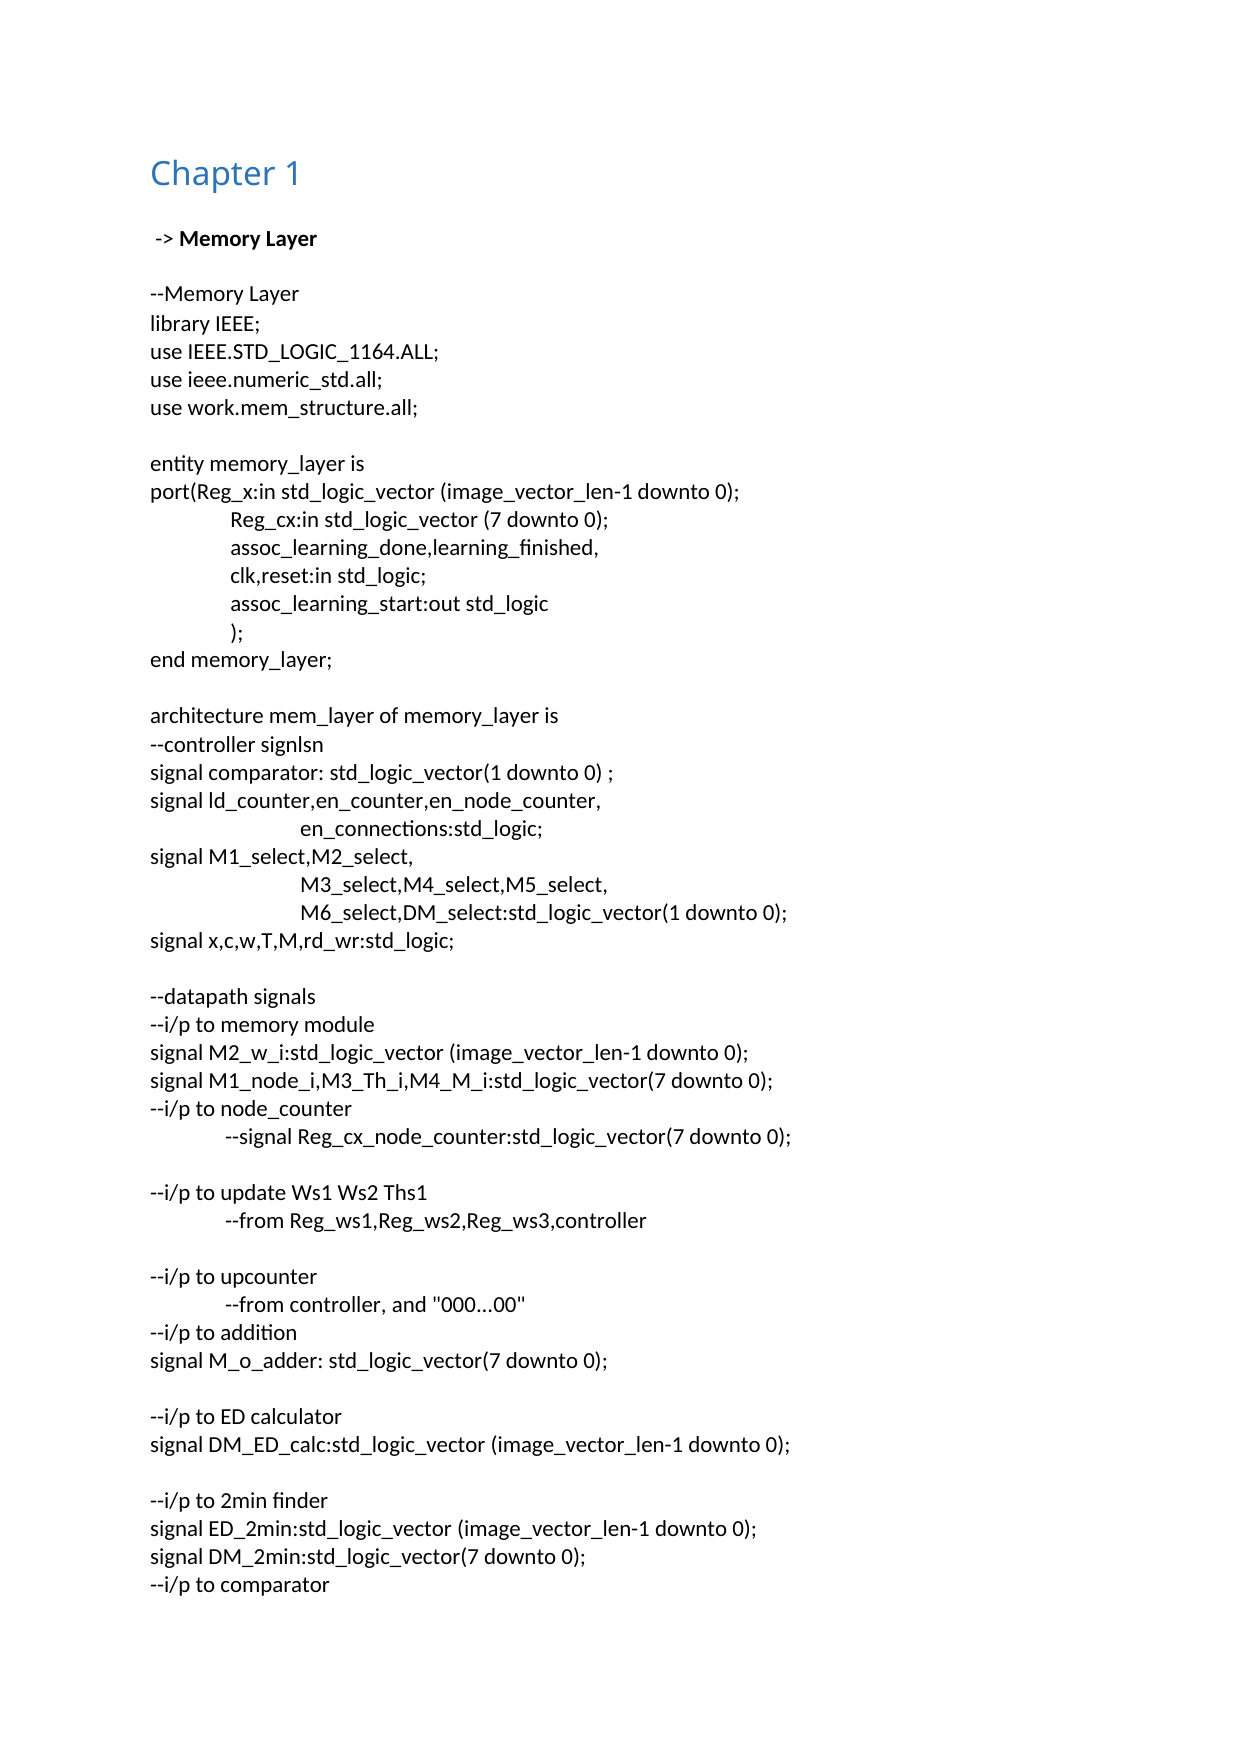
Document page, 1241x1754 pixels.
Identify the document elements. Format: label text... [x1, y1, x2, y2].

text library IEEE; [150, 309, 1090, 337]
text --from controller, and "000...00" [150, 1290, 1090, 1318]
text --i/p to addition [150, 1318, 1090, 1346]
text signal ld_counter,en_counter,en_node_counter, [150, 786, 1090, 814]
text Reg_cx:in std_logic_vector (7 downto 0); [150, 506, 1090, 533]
subtitle --Memory Layer [150, 279, 1090, 307]
text M6_select,DM_select:std_logic_vector(1 downto 0); [150, 898, 1090, 926]
text ); [150, 618, 1090, 646]
text --signal Reg_cx_node_counter:std_logic_vector(7 downto 0); [150, 1122, 1090, 1150]
text use IEEE.STD_LOGIC_1164.ALL; [150, 337, 1090, 365]
text signal M1_select,M2_select, [150, 842, 1090, 870]
text assoc_learning_start:out std_logic [150, 589, 1090, 618]
text --i/p to ED calculator [150, 1402, 1090, 1430]
text signal M_o_adder: std_logic_vector(7 downto 0); [150, 1346, 1090, 1374]
text --i/p to comparator [150, 1570, 1090, 1598]
text M3_select,M4_select,M5_select, [150, 870, 1090, 898]
text use work.mem_structure.all; [150, 393, 1090, 421]
text clk,reset:in std_logic; [150, 562, 1090, 589]
text signal x,c,w,T,M,rd_wr:std_logic; [150, 926, 1090, 954]
text entity memory_layer is [150, 449, 1090, 477]
text --datapath signals [150, 982, 1090, 1010]
text end memory_layer; [150, 646, 1090, 674]
text en_connections:std_logic; [150, 814, 1090, 842]
text signal M1_node_i,M3_Th_i,M4_M_i:std_logic_vector(7 downto 0); [150, 1066, 1090, 1094]
text --i/p to 2min finder [150, 1486, 1090, 1514]
text --i/p to memory module [150, 1010, 1090, 1038]
text signal comparator: std_logic_vector(1 downto 0) ; [150, 758, 1090, 786]
text signal M2_w_i:std_logic_vector (image_vector_len-1 downto 0); [150, 1038, 1090, 1066]
text --from Reg_ws1,Reg_ws2,Reg_ws3,controller [150, 1206, 1090, 1234]
text --i/p to update Ws1 Ws2 Ths1 [150, 1178, 1090, 1206]
text architecture mem_layer of memory_layer is [150, 702, 1090, 730]
text signal DM_ED_calc:std_logic_vector (image_vector_len-1 downto 0); [150, 1430, 1090, 1458]
subtitle Chapter 1 [150, 150, 1090, 195]
text signal DM_2min:std_logic_vector(7 downto 0); [150, 1542, 1090, 1570]
text port(Reg_x:in std_logic_vector (image_vector_len-1 downto 0); [150, 477, 1090, 506]
text signal ED_2min:std_logic_vector (image_vector_len-1 downto 0); [150, 1514, 1090, 1542]
text --controller signlsn [150, 730, 1090, 758]
text assoc_learning_done,learning_finished, [150, 533, 1090, 562]
text --i/p to node_counter [150, 1094, 1090, 1122]
subtitle -> Memory Layer [150, 224, 1090, 252]
text --i/p to upcounter [150, 1262, 1090, 1290]
text use ieee.numeric_std.all; [150, 365, 1090, 393]
